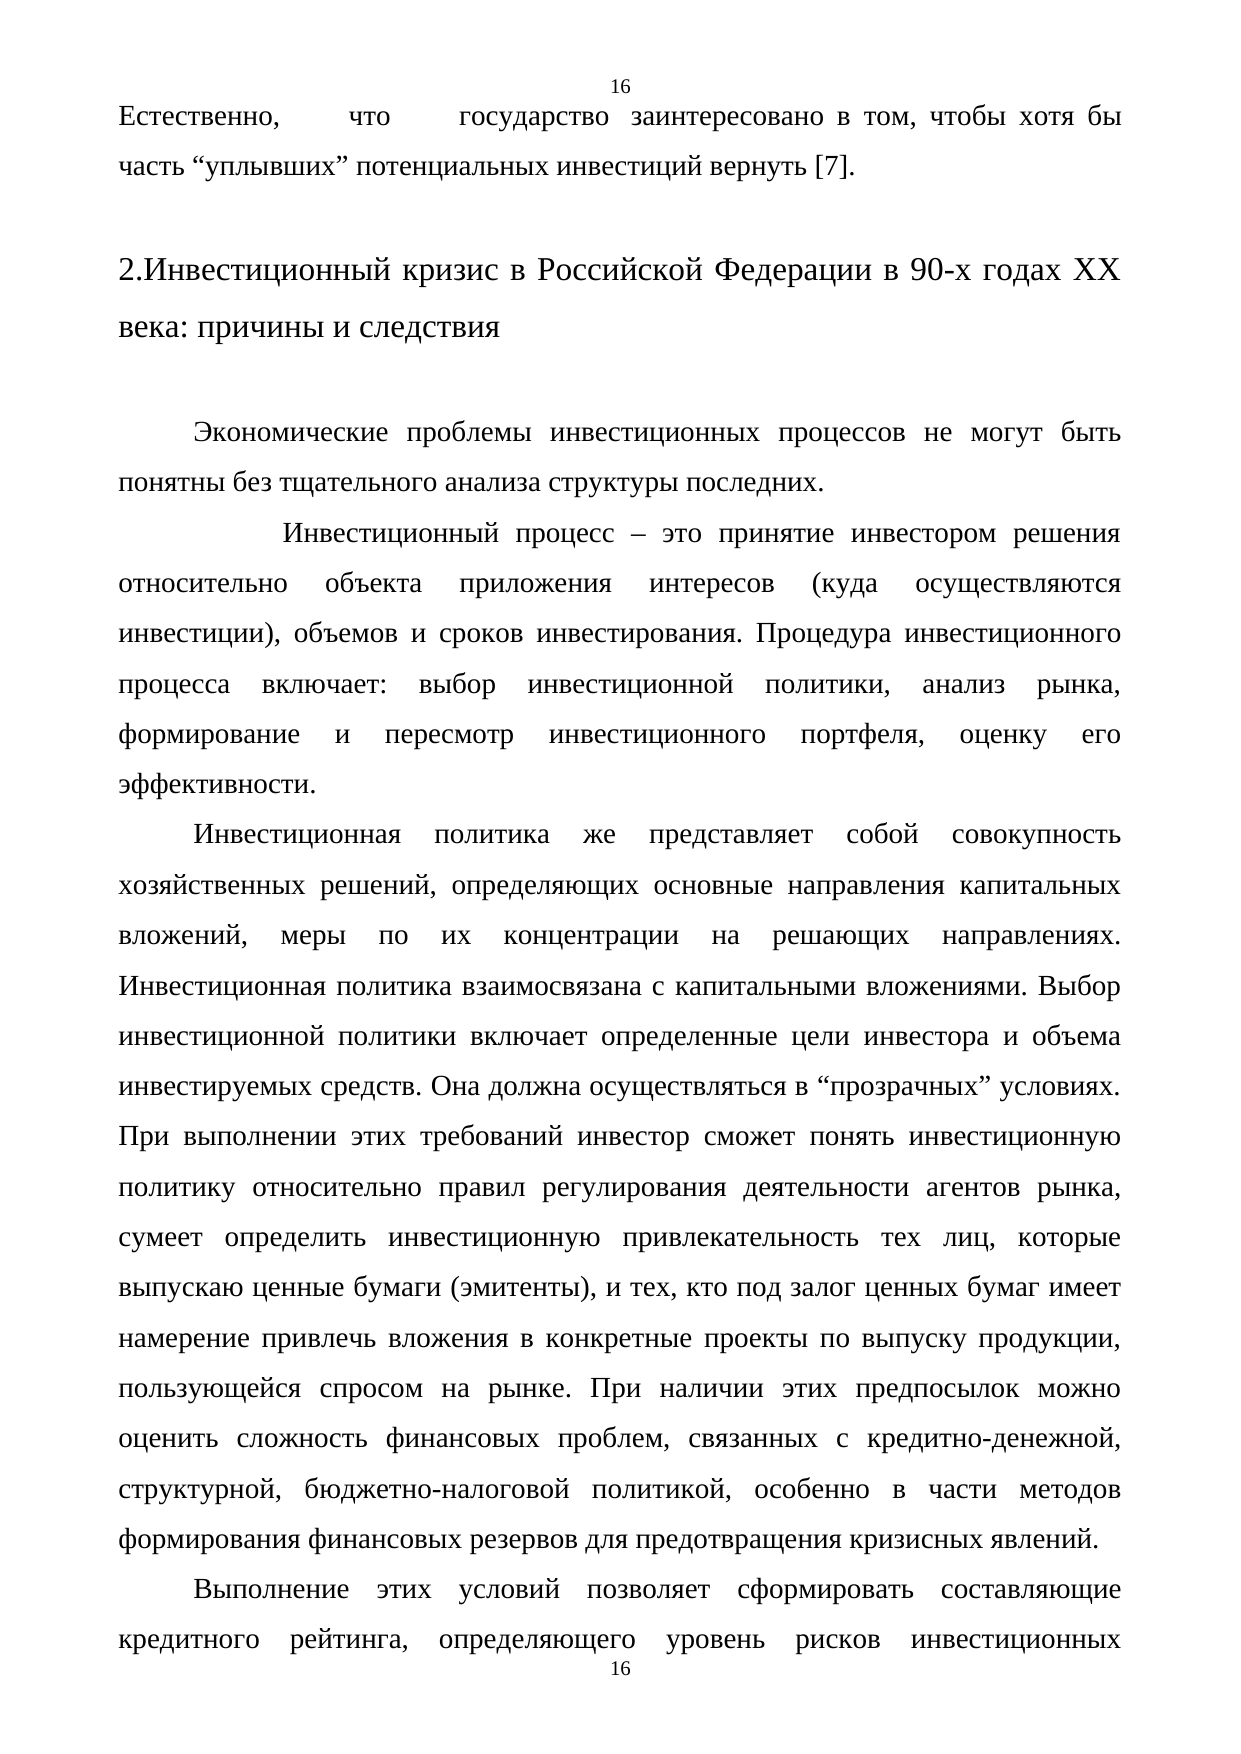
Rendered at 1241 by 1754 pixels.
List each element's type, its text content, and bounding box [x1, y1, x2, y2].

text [118, 1571, 1122, 1655]
text Экономические проблемы инвестиционных процессов не могут быть понятны без тщательного анализа структуры последних. [118, 414, 1122, 498]
text Инвестиционная политика же представляет собой совокупность хозяйственных решений, определяющих основные направления капитальных вложений, меры по их концентрации на решающих направлениях. Инвестиционная политика взаимосвязана с капитальными вложениями. Выбор инвестиционной политики включает определенные цели инвестора и объема инвестируемых средств. Она должна осуществляться в “прозрачных” условиях. При выполнении этих требований инвестор сможет понять инвестиционную политику относительно правил регулирования деятельности агентов рынка, сумеет определить инвестиционную привлекательность тех лиц, которые выпускаю ценные бумаги (эмитенты), и тех, кто под залог ценных бумаг имеет намерение привлечь вложения в конкретные проекты по выпуску продукции, пользующейся спросом на рынке. При наличии этих предпосылок можно оценить сложность финансовых проблем, связанных с кредитно-денежной, структурной, бюджетно-налоговой политикой, особенно в части методов формирования финансовых резервов для предотвращения кризисных явлений. [118, 817, 1122, 1554]
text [118, 98, 1122, 182]
title 2.Инвестиционный кризис в Российской Федерации в 90-х годах ХХ века: причины и следствия [118, 249, 1122, 345]
text Инвестиционный процесс – это принятие инвестором решения относительно объекта приложения интересов (куда осуществляются инвестиции), объемов и сроков инвестирования. Процедура инвестиционного процесса включает: выбор инвестиционной политики, анализ рынка, формирование и пересмотр инвестиционного портфеля, оценку его эффективности. [118, 515, 1122, 800]
